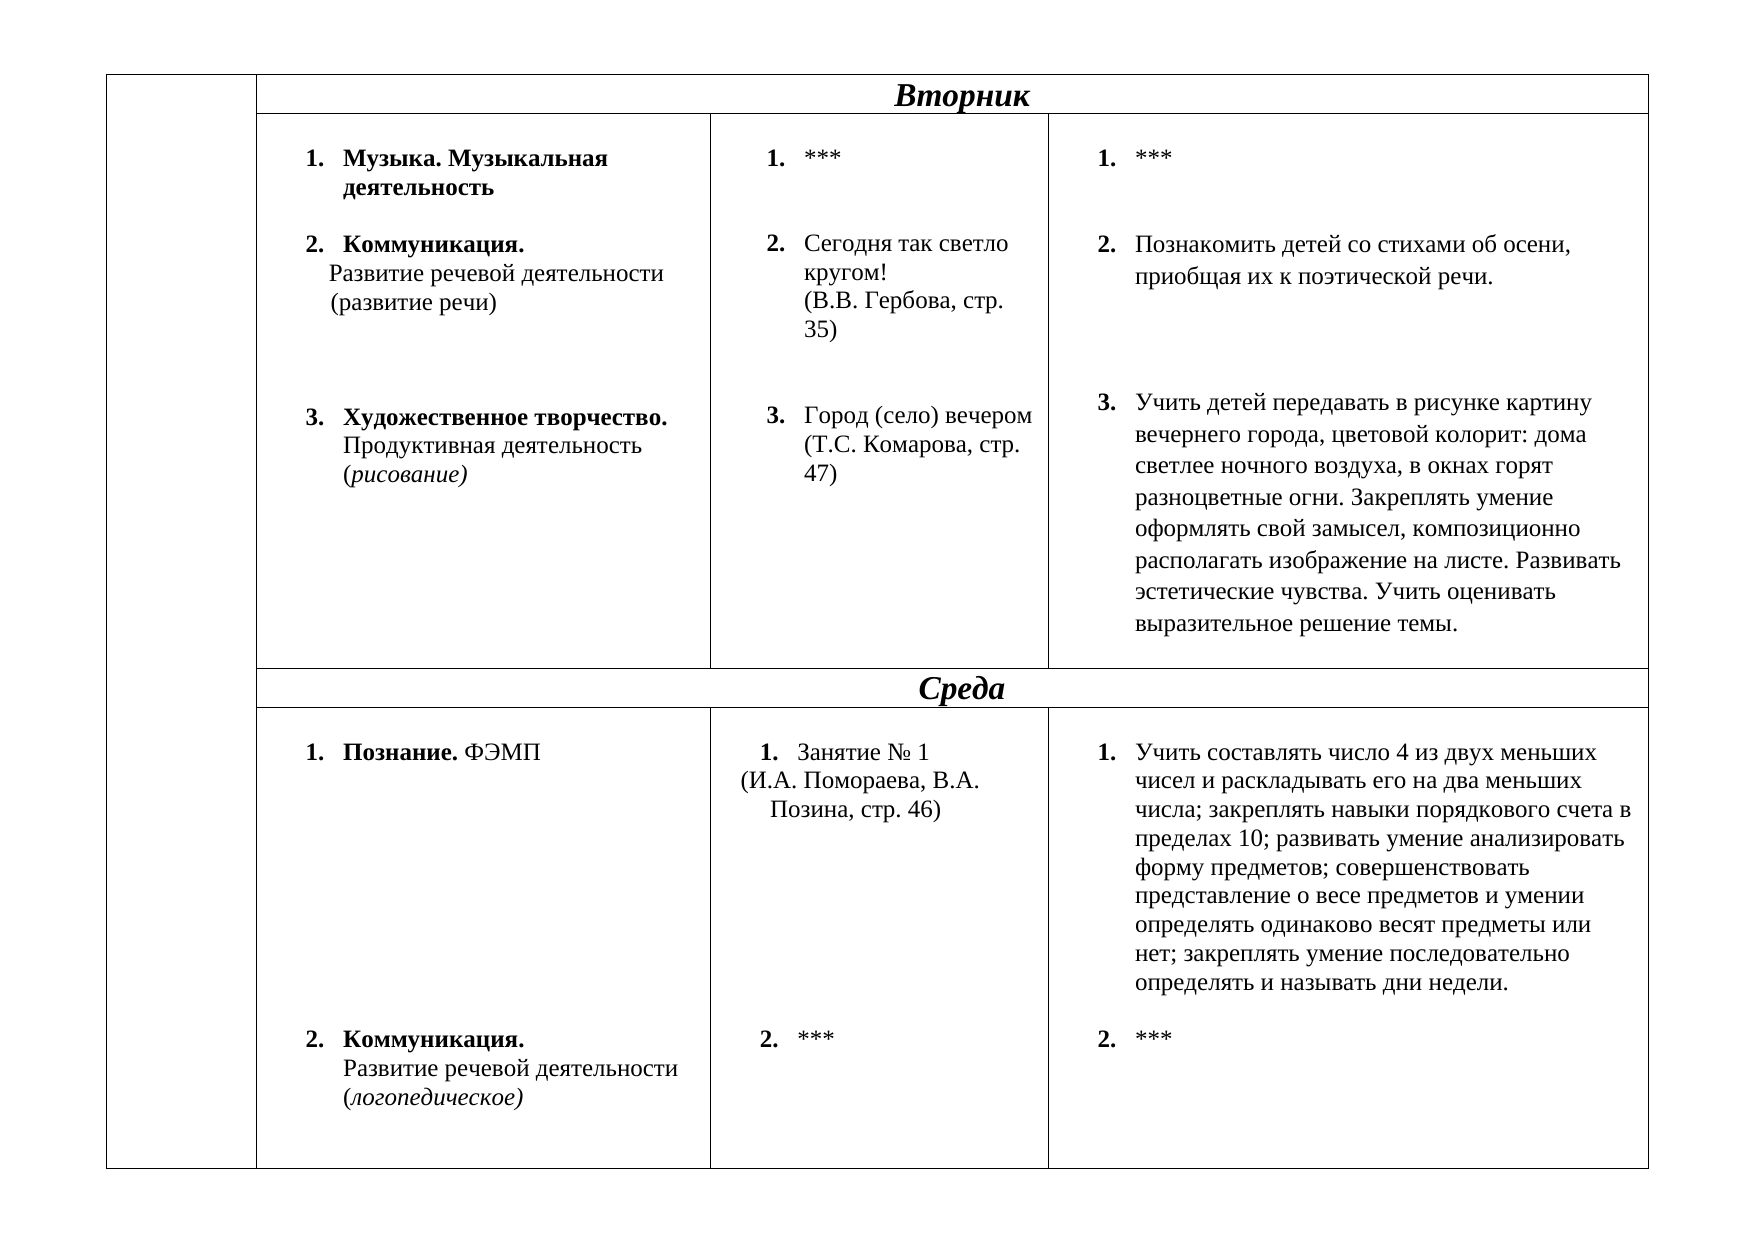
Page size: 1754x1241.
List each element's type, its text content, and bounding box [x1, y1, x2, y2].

table_cell I [107, 75, 256, 1168]
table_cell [1049, 708, 1648, 1168]
table_cell Вторник [257, 75, 1648, 113]
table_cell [711, 708, 1048, 1168]
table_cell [257, 708, 710, 1168]
table_cell Среда [257, 669, 1648, 707]
table_cell Музыка. Музыкальная деятельность Коммуникация. Развитие речевой деятельности (развитие речи) Художественное творчество. Продуктивная деятельность (рисование) [257, 114, 710, 668]
table_cell *** Познакомить детей со стихами об осени, приобщая их к поэтической речи. Учить детей передавать в рисунке картину вечернего города, цветовой колорит: дома светлее ночного воздуха, в окнах горят разноцветные огни. Закреплять умение оформлять свой замысел, композиционно располагать изображение на листе. Развивать эстетические чувства. Учить оценивать выразительное решение темы. [1049, 114, 1648, 668]
table_cell *** Сегодня так светло кругом! (В.В. Гербова, стр. 35) Город (село) вечером (Т.С. Комарова, стр. 47) [711, 114, 1048, 668]
